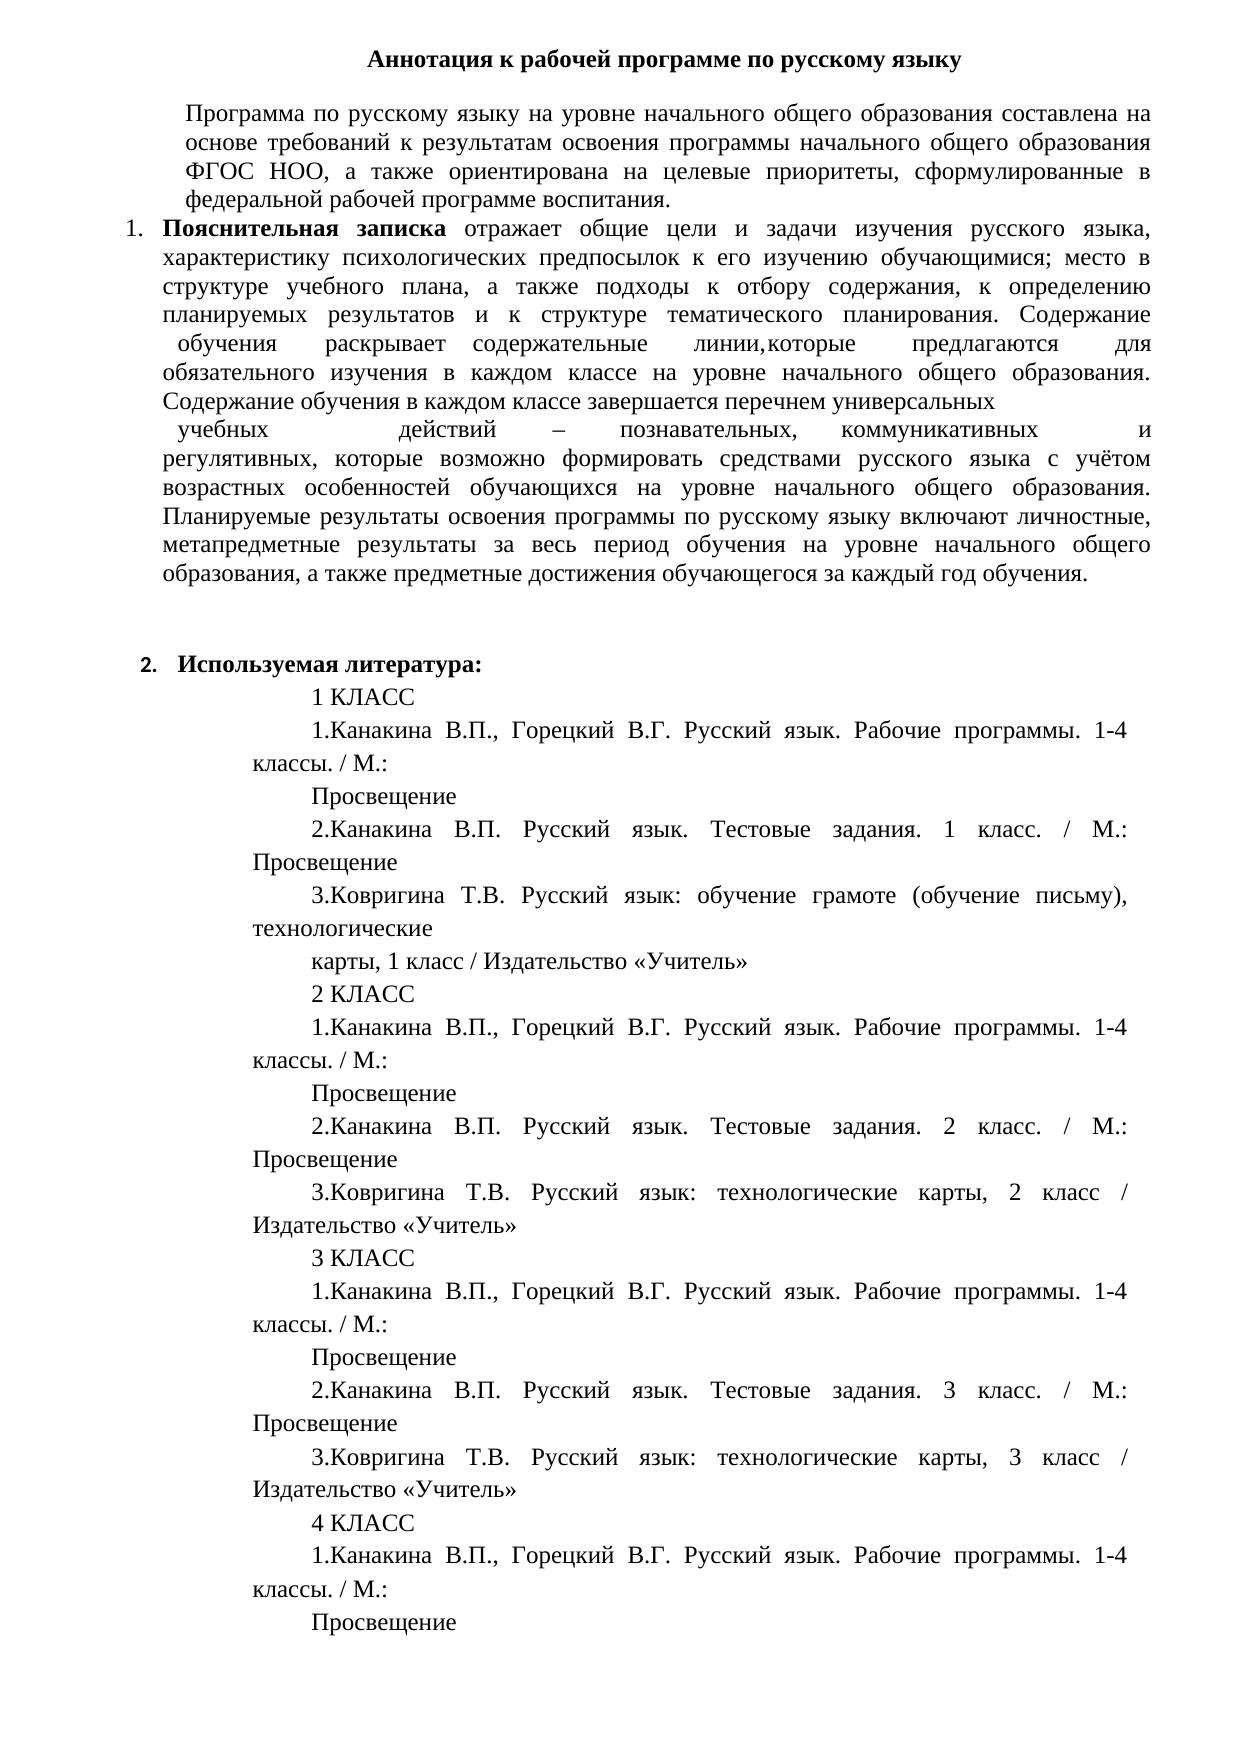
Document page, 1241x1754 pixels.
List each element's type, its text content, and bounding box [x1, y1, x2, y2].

list Просвещение [252, 1607, 1128, 1635]
list 1.Канакина В.П., Горецкий В.Г. Русский язык. Рабочие программы. 1-4 классы. / М.: [252, 1541, 1128, 1602]
list 3.Ковригина Т.В. Русский язык: технологические карты, 3 класс / Издательство «Учитель» [252, 1442, 1128, 1503]
list 4 КЛАСС [252, 1508, 1128, 1536]
list Просвещение [252, 781, 1128, 810]
list 1 КЛАСС [252, 682, 1128, 711]
list 1.Канакина В.П., Горецкий В.Г. Русский язык. Рабочие программы. 1-4 классы. / М.: [252, 715, 1128, 777]
list 3.Ковригина Т.В. Русский язык: технологические карты, 2 класс / Издательство «Учитель» [252, 1177, 1128, 1239]
list 1.Канакина В.П., Горецкий В.Г. Русский язык. Рабочие программы. 1-4 классы. / М.: [252, 1012, 1128, 1074]
text Программа по русскому языку на уровне начального общего образования составлена на основе требований к результатам освоения программы начального общего образования ФГОС НОО, а также ориентирована на целевые приоритеты, сформулированные в федеральной рабочей программе воспитания. [185, 98, 1152, 213]
text Аннотация к рабочей программе по русскому языку [177, 44, 1152, 73]
list 2.Канакина В.П. Русский язык. Тестовые задания. 1 класс. / М.: Просвещение [252, 814, 1128, 876]
list Пояснительная записка отражает общие цели и задачи изучения русского языка, характеристику психологических предпосылок к его изучению обучающимися; место в структуре учебного плана, а также подходы к отбору содержания, к определению планируемых результатов и к структуре тематического планирования. Содержание обучения раскрывает содержательные линии, которые предлагаются для обязательного изучения в каждом классе на уровне начального общего образования. Содержание обучения в каждом классе завершается перечнем универсальных учебных действий – познавательных, коммуникативных и регулятивных, которые возможно формировать средствами русского языка с учётом возрастных особенностей обучающихся на уровне начального общего образования. Планируемые результаты освоения программы по русскому языку включают личностные, метапредметные результаты за весь период обучения на уровне начального общего образования, а также предметные достижения обучающегося за каждый год обучения. [125, 213, 1152, 587]
list 1.Канакина В.П., Горецкий В.Г. Русский язык. Рабочие программы. 1-4 классы. / М.: [252, 1276, 1128, 1338]
list 3 КЛАСС [252, 1243, 1128, 1272]
list Просвещение [252, 1342, 1128, 1371]
list 3.Ковригина Т.В. Русский язык: обучение грамоте (обучение письму), технологические [252, 880, 1128, 942]
list карты, 1 класс / Издательство «Учитель» [252, 946, 1128, 975]
list 2.Канакина В.П. Русский язык. Тестовые задания. 2 класс. / М.: Просвещение [252, 1111, 1128, 1173]
list 2.Канакина В.П. Русский язык. Тестовые задания. 3 класс. / М.: Просвещение [252, 1376, 1128, 1437]
list Используемая литература: [140, 649, 1152, 678]
list 2 КЛАСС [252, 979, 1128, 1008]
list Просвещение [252, 1078, 1128, 1107]
